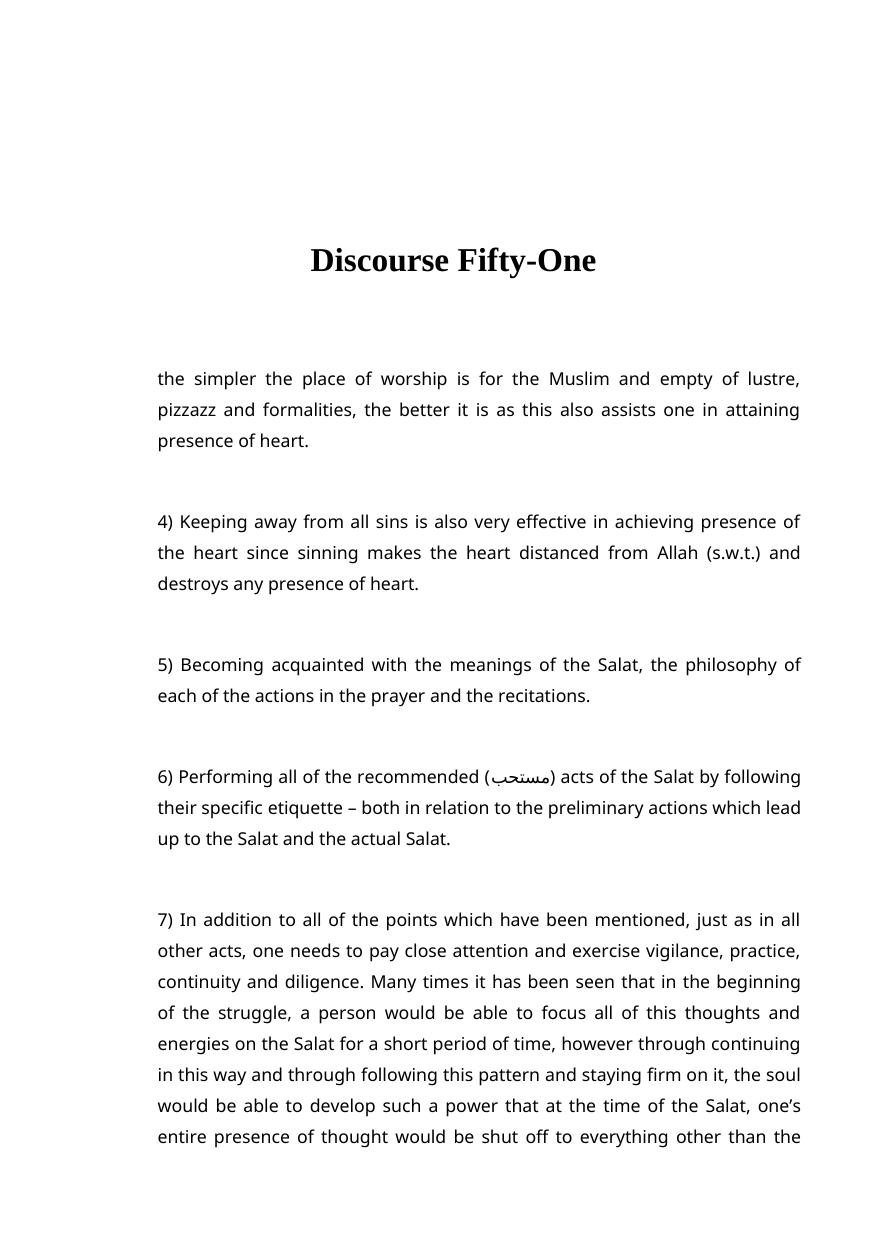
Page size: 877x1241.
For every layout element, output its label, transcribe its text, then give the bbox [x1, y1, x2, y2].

subtitle Discourse Fifty-One [105, 240, 802, 278]
